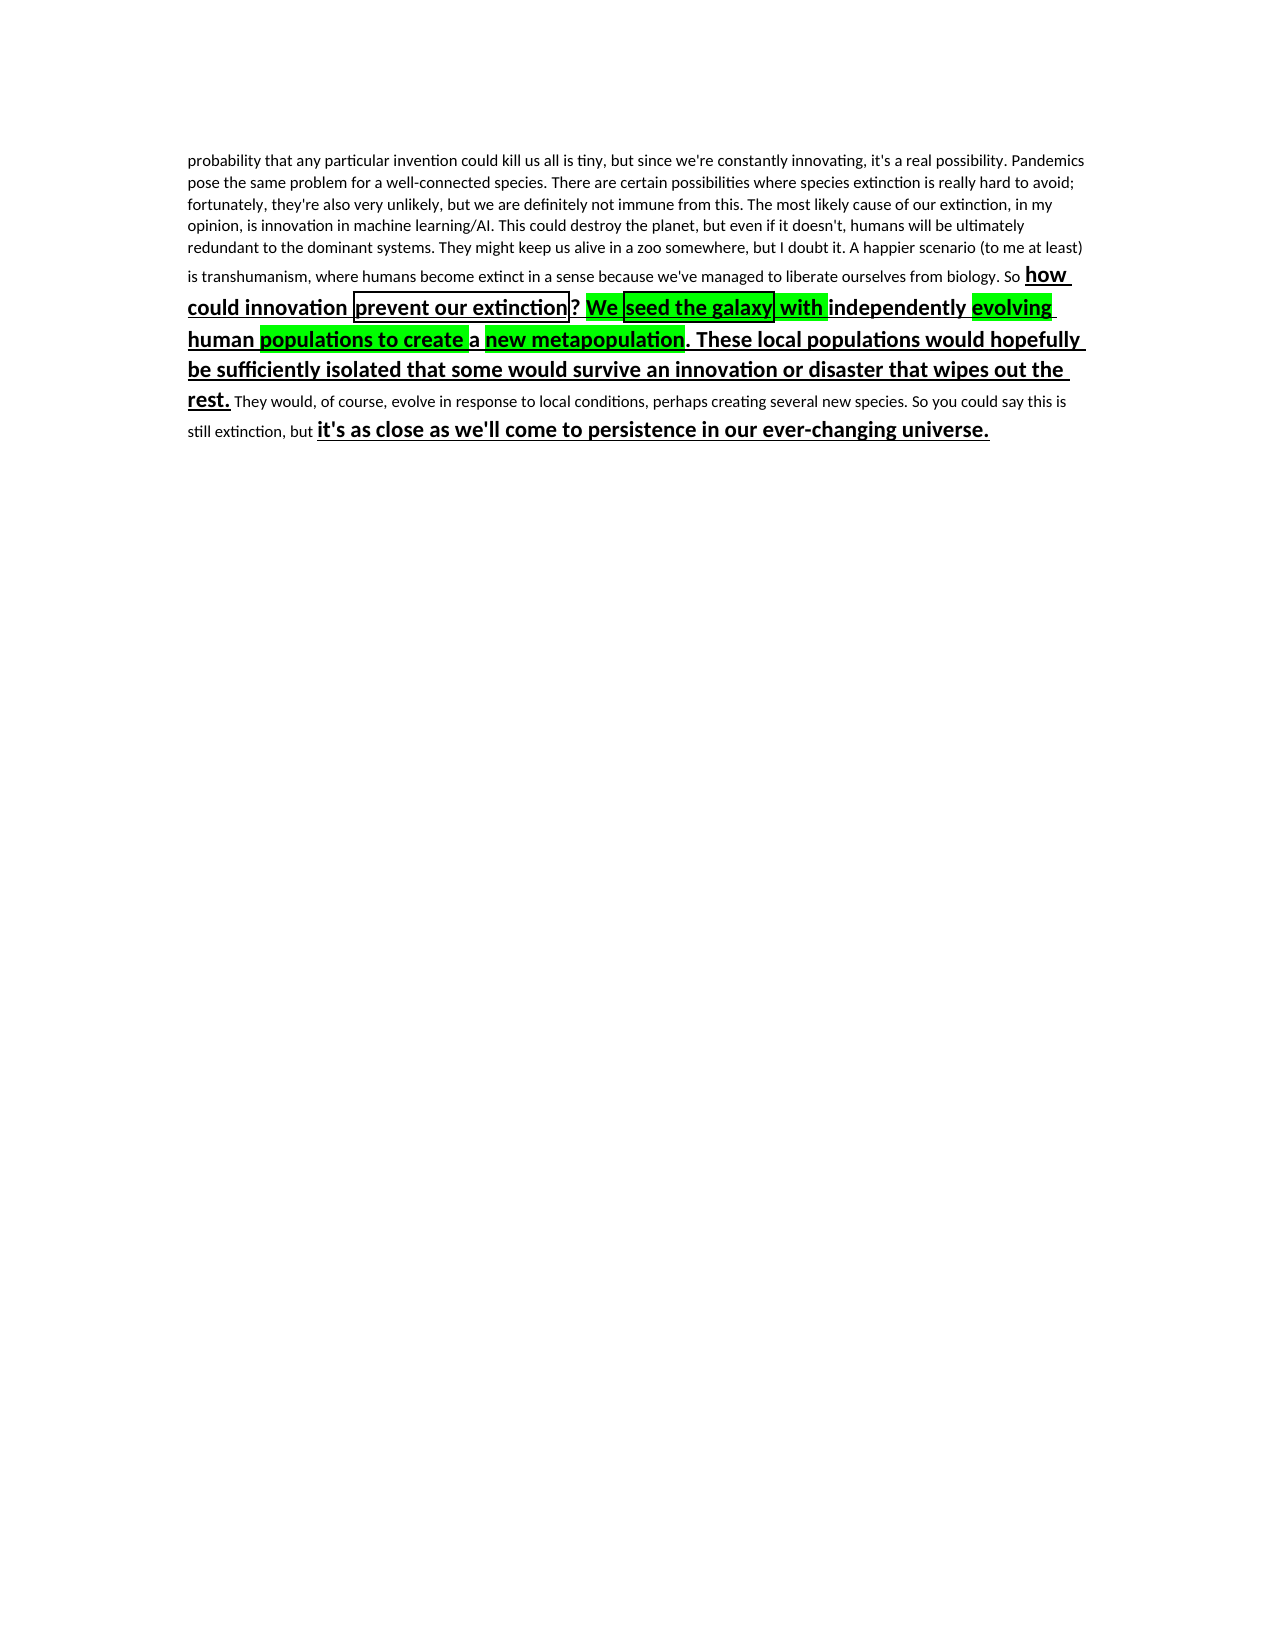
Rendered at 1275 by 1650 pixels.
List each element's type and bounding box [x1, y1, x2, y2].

text [187, 150, 1087, 443]
